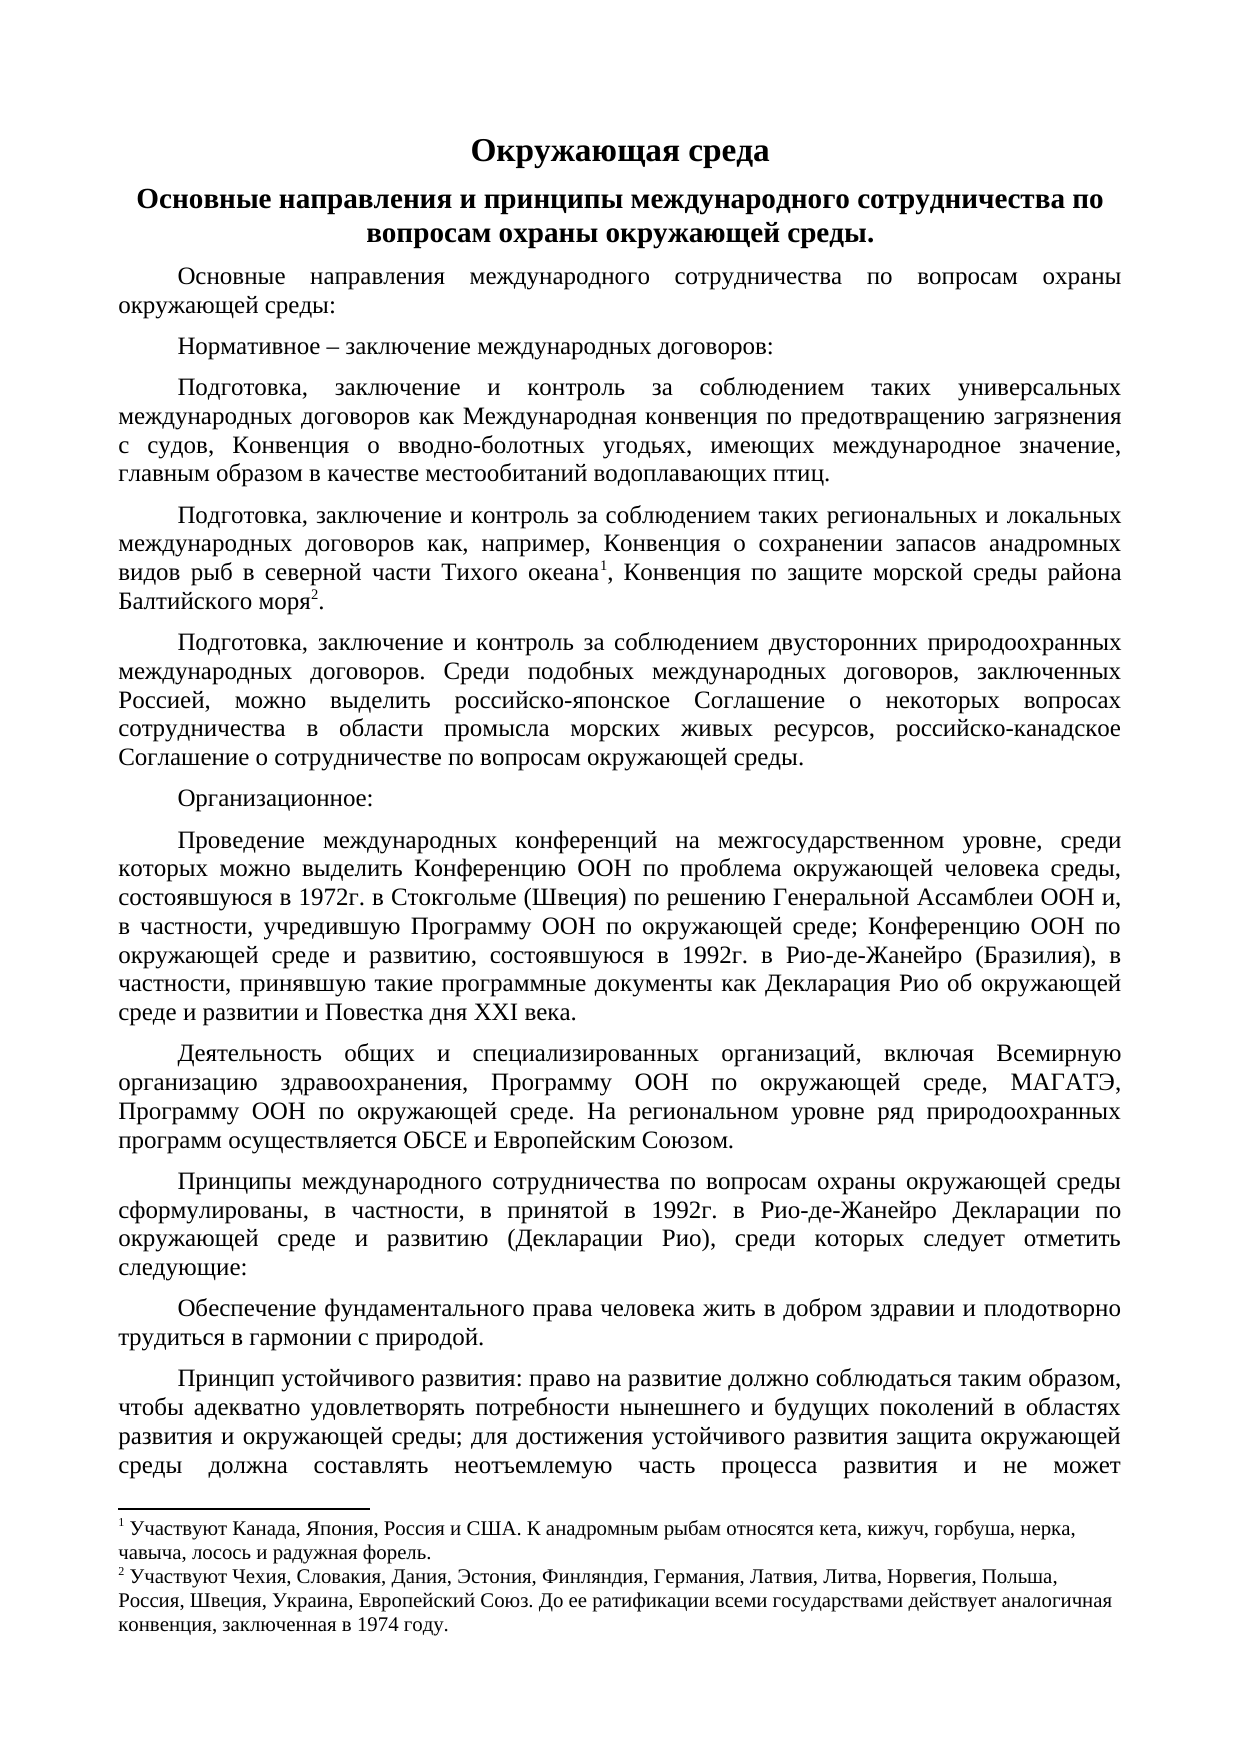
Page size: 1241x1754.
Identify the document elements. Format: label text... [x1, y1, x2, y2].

text Нормативное – заключение международных договоров: [118, 331, 1122, 360]
text Подготовка, заключение и контроль за соблюдением таких региональных и локальных международных договоров как, например, Конвенция о сохранении запасов анадромных видов рыб в северной части Тихого океана, Конвенция по защите морской среды района Балтийского моря. [118, 500, 1122, 615]
text Основные направления международного сотрудничества по вопросам охраны окружающей среды: [118, 261, 1122, 318]
text Обеспечение фундаментального права человека жить в добром здравии и плодотворно трудиться в гармонии с природой. [118, 1293, 1122, 1351]
text Деятельность общих и специализированных организаций, включая Всемирную организацию здравоохранения, Программу ООН по окружающей среде, МАГАТЭ, Программу ООН по окружающей среде. На региональном уровне ряд природоохранных программ осуществляется ОБСЕ и Европейским Союзом. [118, 1038, 1122, 1153]
text Организационное: [118, 783, 1122, 812]
text Проведение международных конференций на межгосударственном уровне, среди которых можно выделить Конференцию ООН по проблема окружающей человека среды, состоявшуюся в 1972г. в Стокгольме (Швеция) по решению Генеральной Ассамблеи ООН и, в частности, учредившую Программу ООН по окружающей среде; Конференцию ООН по окружающей среде и развитию, состоявшуюся в 1992г. в Рио-де-Жанейро (Бразилия), в частности, принявшую такие программные документы как Декларация Рио об окружающей среде и развитии и Повестка дня XXI века. [118, 825, 1122, 1026]
text Принципы международного сотрудничества по вопросам охраны окружающей среды сформулированы, в частности, в принятой в 1992г. в Рио-де-Жанейро Декларации по окружающей среде и развитию (Декларации Рио), среди которых следует отметить следующие: [118, 1166, 1122, 1281]
text Подготовка, заключение и контроль за соблюдением двусторонних природоохранных международных договоров. Среди подобных международных договоров, заключенных Россией, можно выделить российско-японское Соглашение о некоторых вопросах сотрудничества в области промысла морских живых ресурсов, российско-канадское Соглашение о сотрудничестве по вопросам окружающей среды. [118, 627, 1122, 771]
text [118, 1363, 1122, 1478]
text Основные направления и принципы международного сотрудничества по вопросам охраны окружающей среды. [118, 181, 1122, 248]
text Подготовка, заключение и контроль за соблюдением таких универсальных международных договоров как Международная конвенция по предотвращению загрязнения с судов, Конвенция о вводно-болотных угодьях, имеющих международное значение, главным образом в качестве местообитаний водоплавающих птиц. [118, 372, 1122, 487]
text Окружающая среда [118, 131, 1122, 169]
